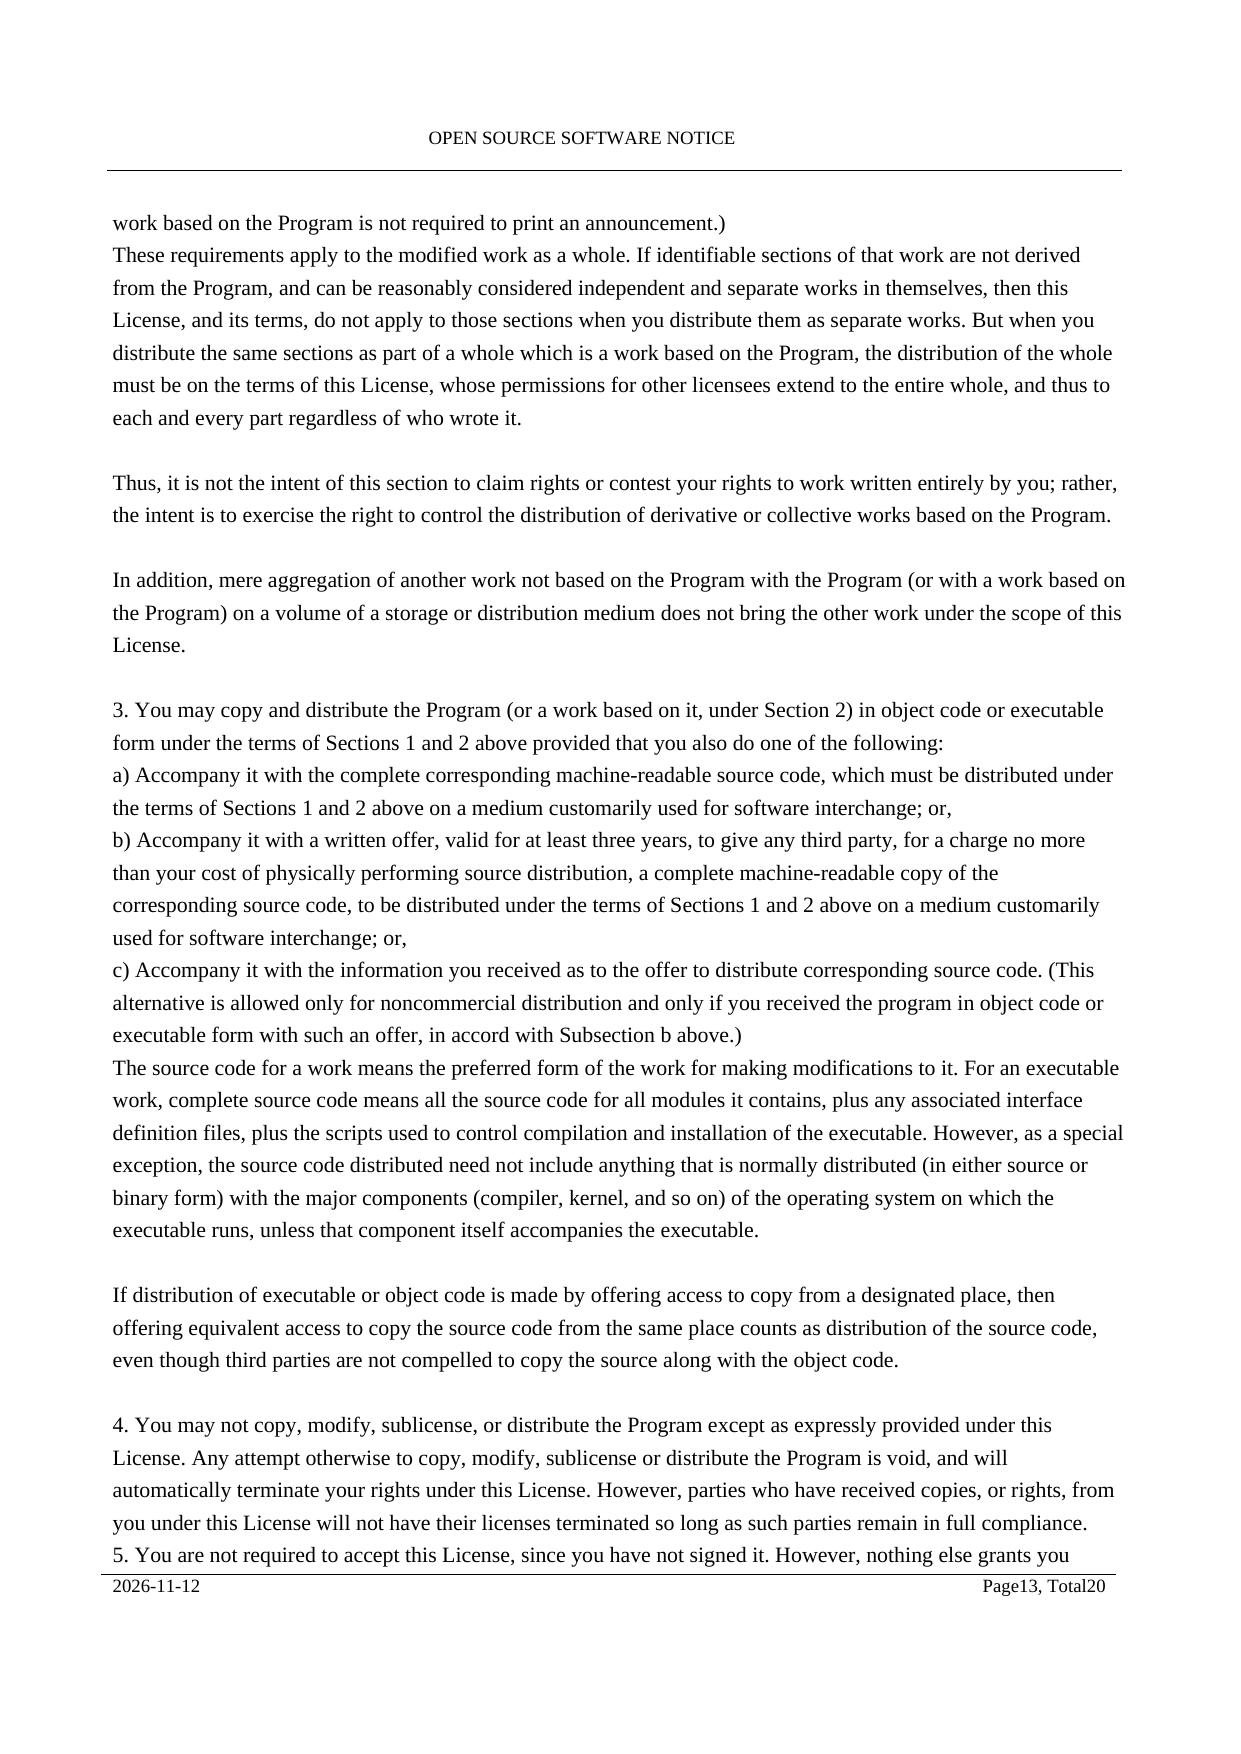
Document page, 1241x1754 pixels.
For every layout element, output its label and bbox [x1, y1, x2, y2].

text [112, 206, 1128, 1571]
